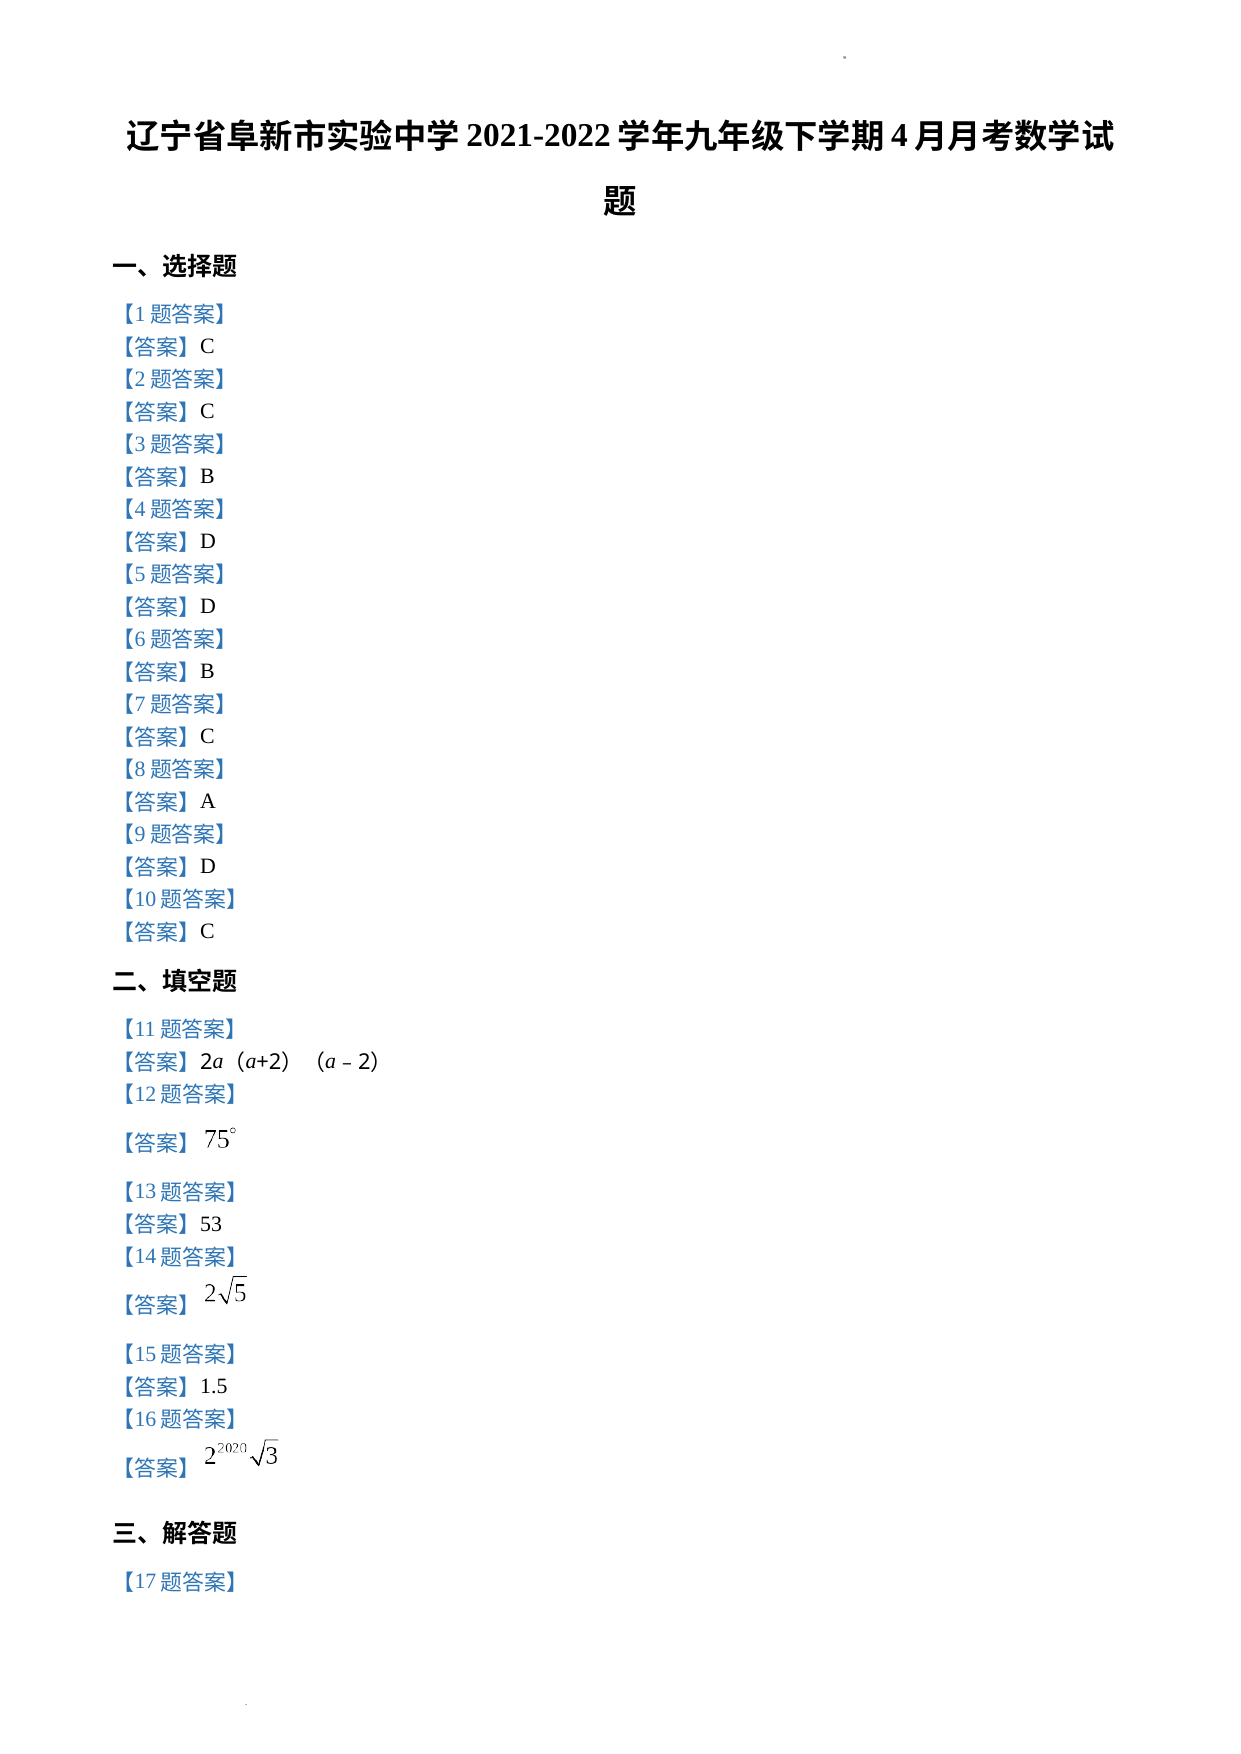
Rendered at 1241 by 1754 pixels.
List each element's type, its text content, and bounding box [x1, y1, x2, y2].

text 【6题答案】 [112, 622, 1128, 654]
text 【2题答案】 [112, 362, 1128, 394]
text 【答案】 [112, 1109, 1128, 1174]
text 【答案】53 [112, 1207, 1128, 1239]
text 【答案】A [112, 784, 1128, 817]
text 【答案】D [112, 524, 1128, 557]
text 【答案】C [112, 719, 1128, 752]
text 三、解答题 [112, 1499, 1128, 1564]
text 【7题答案】 [112, 687, 1128, 719]
text 【1题答案】 [112, 297, 1128, 329]
text 【15题答案】 [112, 1337, 1128, 1369]
text 【答案】D [112, 849, 1128, 882]
text 【答案】 [112, 1434, 1128, 1499]
text 辽宁省阜新市实验中学2021-2022学年九年级下学期4月月考数学试题 [112, 102, 1128, 232]
text 一、选择题 [112, 232, 1128, 297]
text 【答案】B [112, 654, 1128, 687]
text 【答案】C [112, 914, 1128, 947]
text 【答案】D [112, 589, 1128, 622]
text 【答案】 [112, 1272, 1128, 1337]
text 【答案】C [112, 394, 1128, 427]
text 【14题答案】 [112, 1239, 1128, 1272]
text 【17题答案】 [112, 1564, 1128, 1597]
text 【8题答案】 [112, 752, 1128, 784]
text 【答案】2a（a+2）（a﹣2） [112, 1044, 1128, 1077]
text 【16题答案】 [112, 1402, 1128, 1434]
text 【答案】B [112, 459, 1128, 492]
text 【11题答案】 [112, 1012, 1128, 1044]
text 二、填空题 [112, 947, 1128, 1012]
text 【13题答案】 [112, 1174, 1128, 1207]
text 【12题答案】 [112, 1077, 1128, 1109]
text 【答案】1.5 [112, 1369, 1128, 1402]
text 【4题答案】 [112, 492, 1128, 524]
text 【9题答案】 [112, 817, 1128, 849]
text 【3题答案】 [112, 427, 1128, 459]
text 【10题答案】 [112, 882, 1128, 914]
text 【答案】C [112, 329, 1128, 362]
text 【5题答案】 [112, 557, 1128, 589]
